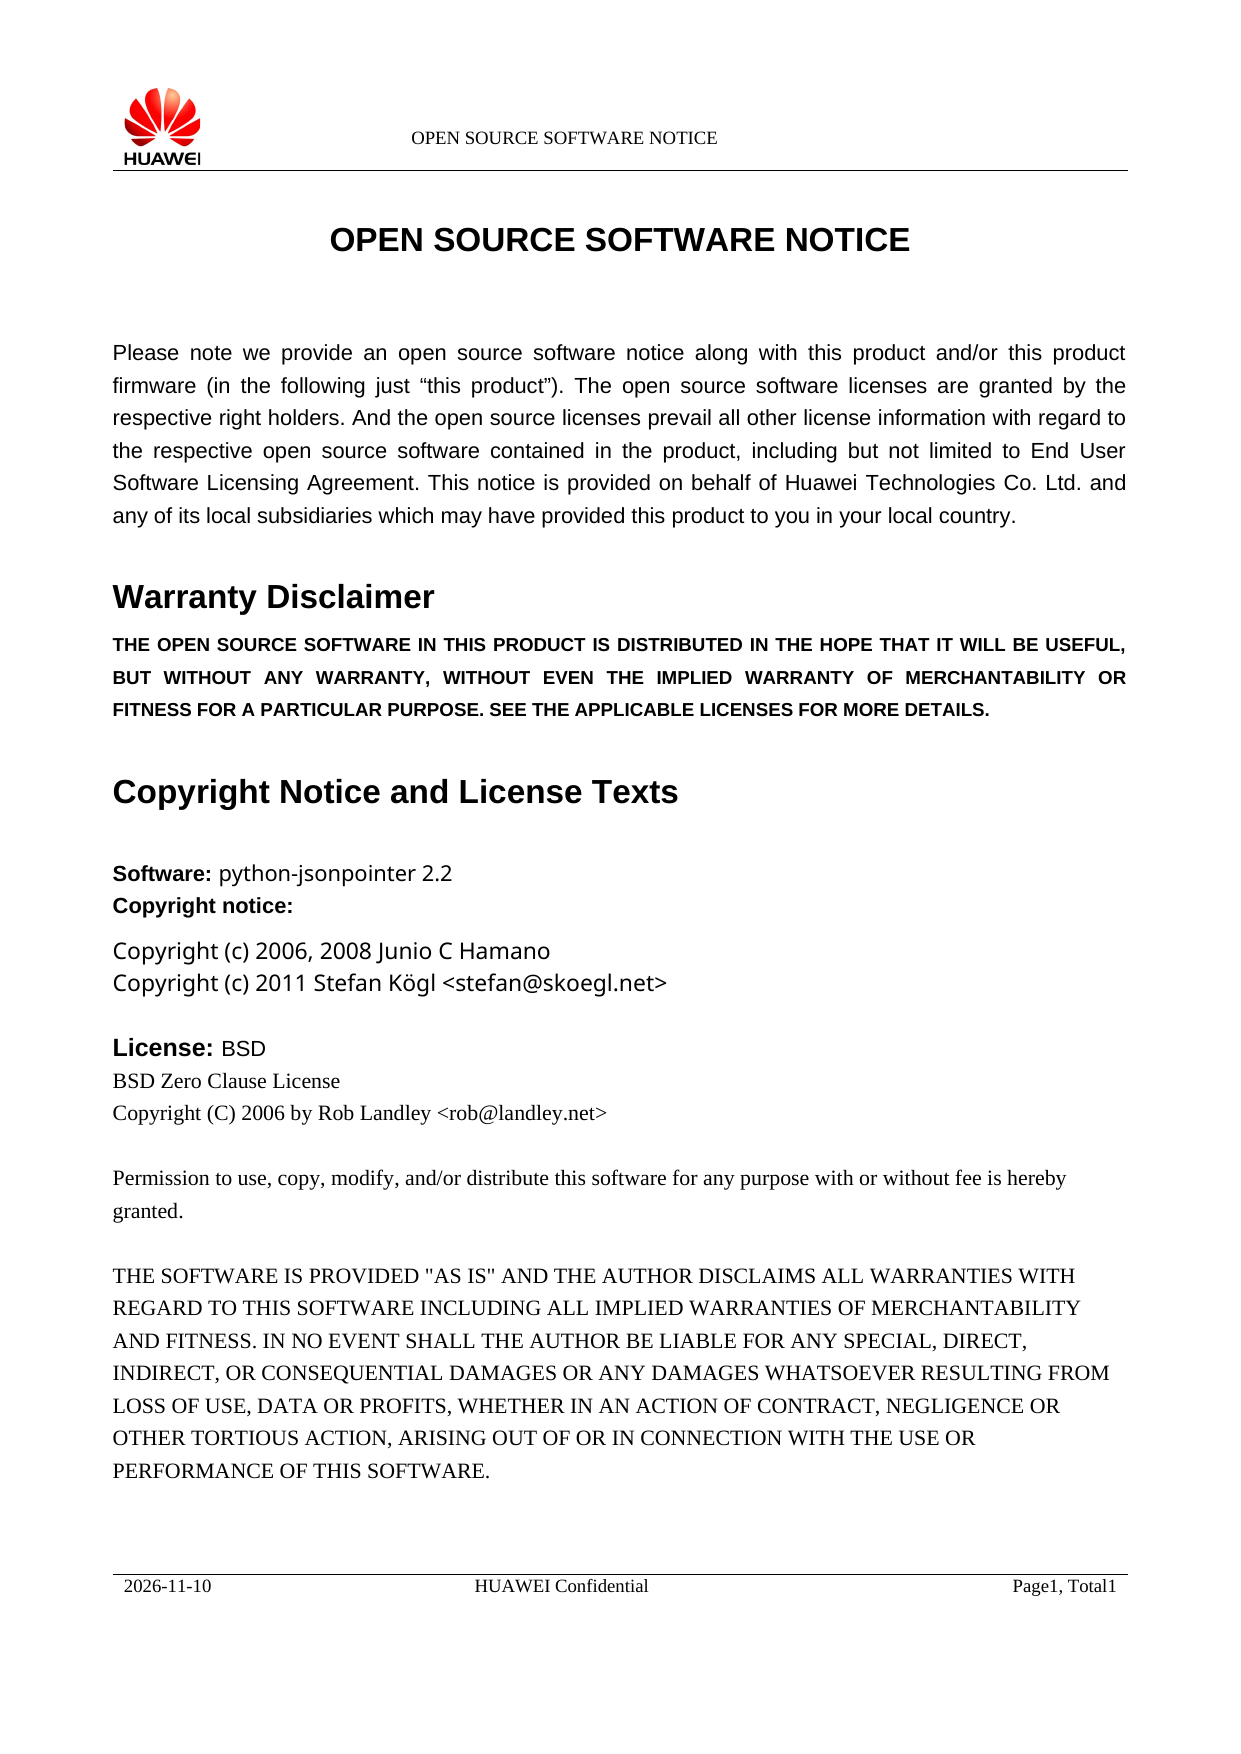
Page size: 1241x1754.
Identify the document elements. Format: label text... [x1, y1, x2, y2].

picture [124, 88, 201, 165]
text BSD Zero Clause License Copyright (C) 2006 by Rob Landley <rob@landley.net> Permission to use, copy, modify, and/or distribute this software for any purpose with or without fee is hereby granted. THE SOFTWARE IS PROVIDED "AS IS" AND THE AUTHOR DISCLAIMS ALL WARRANTIES WITH REGARD TO THIS SOFTWARE INCLUDING ALL IMPLIED WARRANTIES OF MERCHANTABILITY AND FITNESS. IN NO EVENT SHALL THE AUTHOR BE LIABLE FOR ANY SPECIAL, DIRECT, INDIRECT, OR CONSEQUENTIAL DAMAGES OR ANY DAMAGES WHATSOEVER RESULTING FROM LOSS OF USE, DATA OR PROFITS, WHETHER IN AN ACTION OF CONTRACT, NEGLIGENCE OR OTHER TORTIOUS ACTION, ARISING OUT OF OR IN CONNECTION WITH THE USE OR PERFORMANCE OF THIS SOFTWARE. [112, 1064, 1128, 1519]
text OPEN SOURCE SOFTWARE NOTICE [112, 206, 1128, 271]
text Please note we provide an open source software notice along with this product and/or this product firmware (in the following just “this product”). The open source software licenses are granted by the respective right holders. And the open source licenses prevail all other license information with regard to the respective open source software contained in the product, including but not limited to End User Software Licensing Agreement. This notice is provided on behalf of Huawei Technologies Co. Ltd. and any of its local subsidiaries which may have provided this product to you in your local country. [112, 336, 1128, 531]
text Warranty Disclaimer [112, 564, 1128, 629]
text License: BSD [112, 1031, 1128, 1064]
text Copyright Notice and License Texts [112, 759, 1128, 824]
title Software: python-jsonpointer 2.2 [112, 856, 1128, 889]
text Copyright notice: [112, 889, 1128, 921]
text Copyright (c) 2006, 2008 Junio C Hamano Copyright (c) 2011 Stefan Kögl <stefan@skoegl.net> [112, 934, 1128, 1031]
text The open source software in this product is distributed in the hope that it will be useful, but WITHOUT ANY WARRANTY, without even the implied warranty of MERCHANTABILITY or FITNESS FOR A PARTICULAR PURPOSE. See the applicable licenses for more details. [112, 629, 1128, 726]
